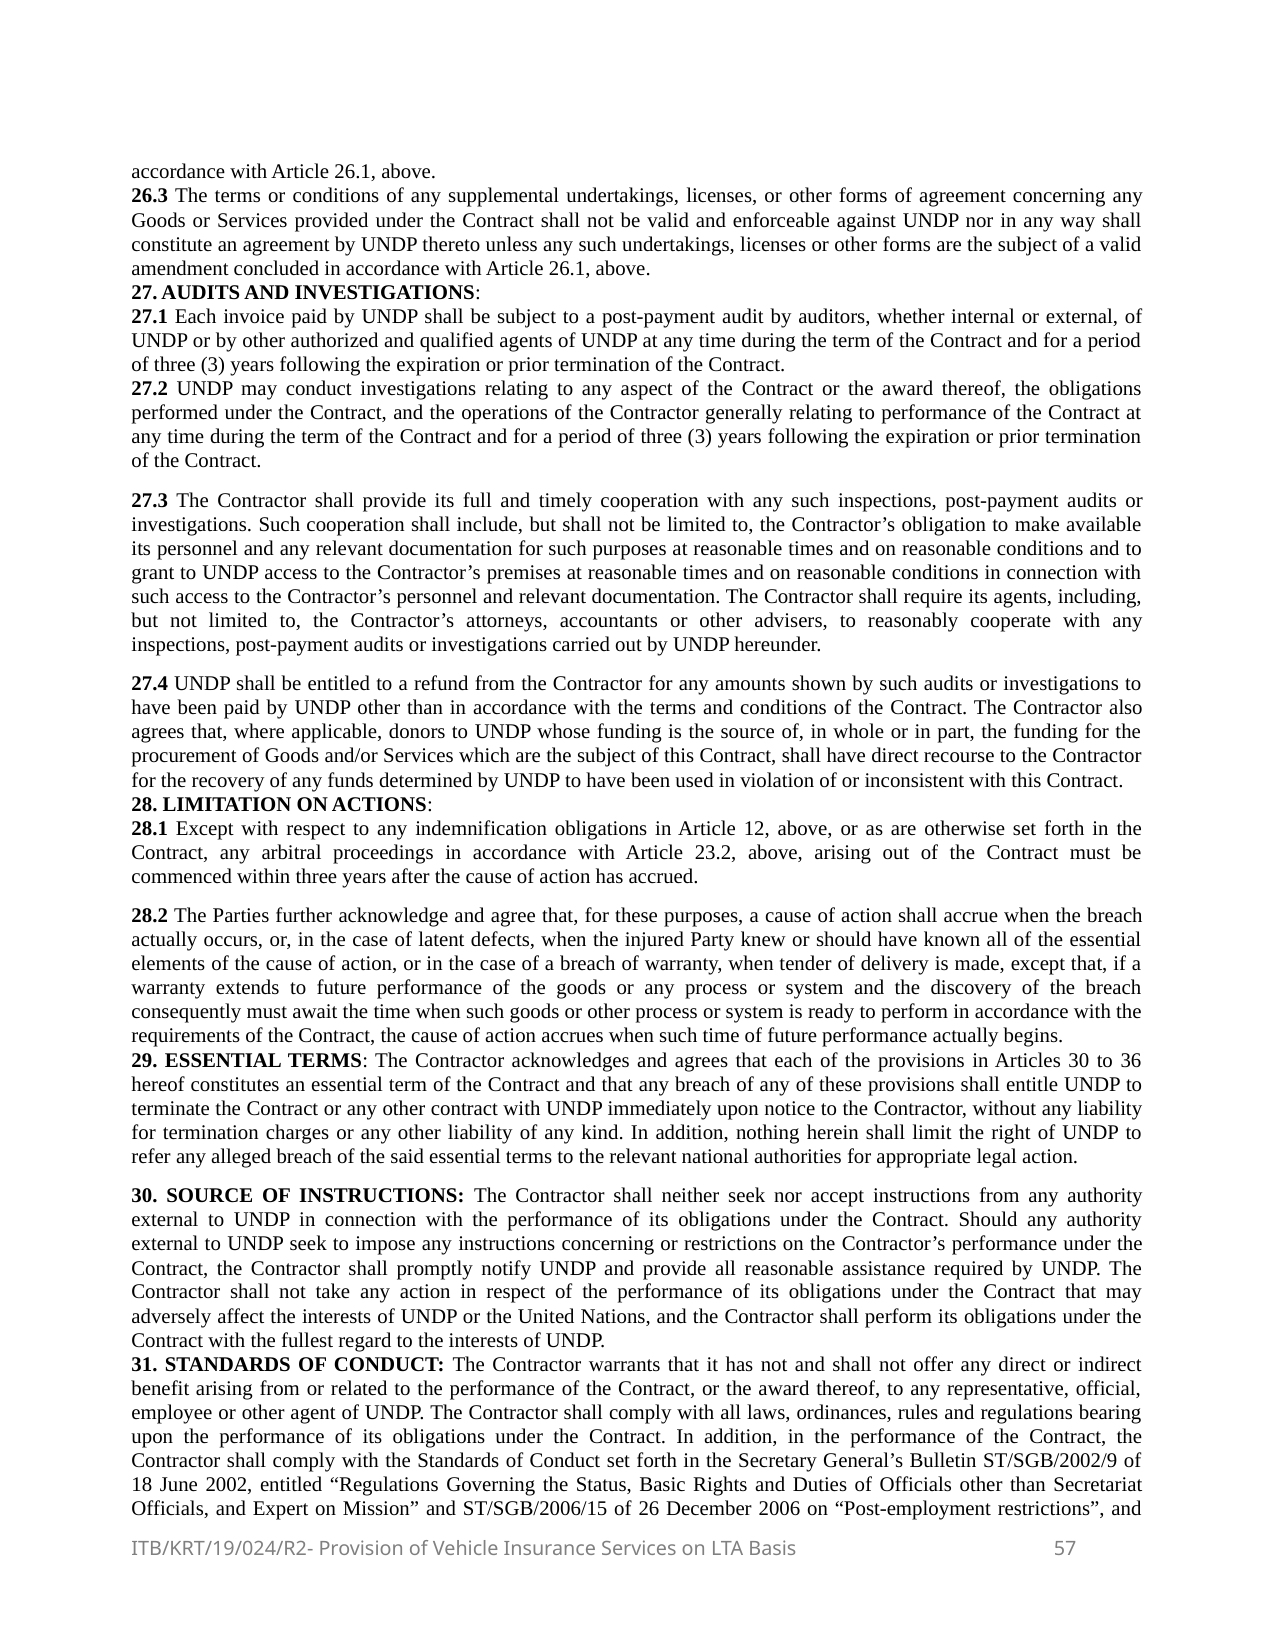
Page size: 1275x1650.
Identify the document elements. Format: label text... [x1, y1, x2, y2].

text 27.1 Each invoice paid by UNDP shall be subject to a post-payment audit by auditors, whether internal or external, of UNDP or by other authorized and qualified agents of UNDP at any time during the term of the Contract and for a period of three (3) years following the expiration or prior termination of the Contract. [131, 304, 1144, 376]
text 28. LIMITATION ON ACTIONS: [131, 792, 1144, 816]
text 27.3 The Contractor shall provide its full and timely cooperation with any such inspections, post-payment audits or investigations. Such cooperation shall include, but shall not be limited to, the Contractor’s obligation to make available its personnel and any relevant documentation for such purposes at reasonable times and on reasonable conditions and to grant to UNDP access to the Contractor’s premises at reasonable times and on reasonable conditions in connection with such access to the Contractor’s personnel and relevant documentation. The Contractor shall require its agents, including, but not limited to, the Contractor’s attorneys, accountants or other advisers, to reasonably cooperate with any inspections, post-payment audits or investigations carried out by UNDP hereunder. [131, 487, 1144, 656]
text 28.2 The Parties further acknowledge and agree that, for these purposes, a cause of action shall accrue when the breach actually occurs, or, in the case of latent defects, when the injured Party knew or should have known all of the essential elements of the cause of action, or in the case of a breach of warranty, when tender of delivery is made, except that, if a warranty extends to future performance of the goods or any process or system and the discovery of the breach consequently must await the time when such goods or other process or system is ready to perform in accordance with the requirements of the Contract, the cause of action accrues when such time of future performance actually begins. [131, 903, 1144, 1047]
text 27.2 UNDP may conduct investigations relating to any aspect of the Contract or the award thereof, the obligations performed under the Contract, and the operations of the Contractor generally relating to performance of the Contract at any time during the term of the Contract and for a period of three (3) years following the expiration or prior termination of the Contract. [131, 376, 1144, 472]
text 27. AUDITS AND INVESTIGATIONS: [131, 280, 1144, 304]
text 26.3 The terms or conditions of any supplemental undertakings, licenses, or other forms of agreement concerning any Goods or Services provided under the Contract shall not be valid and enforceable against UNDP nor in any way shall constitute an agreement by UNDP thereto unless any such undertakings, licenses or other forms are the subject of a valid amendment concluded in accordance with Article 26.1, above. [131, 183, 1144, 280]
text 28.1 Except with respect to any indemnification obligations in Article 12, above, or as are otherwise set forth in the Contract, any arbitral proceedings in accordance with Article 23.2, above, arising out of the Contract must be commenced within three years after the cause of action has accrued. [131, 816, 1144, 888]
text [131, 1352, 1144, 1520]
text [131, 159, 1144, 183]
text 29. ESSENTIAL TERMS: The Contractor acknowledges and agrees that each of the provisions in Articles 30 to 36 hereof constitutes an essential term of the Contract and that any breach of any of these provisions shall entitle UNDP to terminate the Contract or any other contract with UNDP immediately upon notice to the Contractor, without any liability for termination charges or any other liability of any kind. In addition, nothing herein shall limit the right of UNDP to refer any alleged breach of the said essential terms to the relevant national authorities for appropriate legal action. [131, 1047, 1144, 1168]
text 30. SOURCE OF INSTRUCTIONS: The Contractor shall neither seek nor accept instructions from any authority external to UNDP in connection with the performance of its obligations under the Contract. Should any authority external to UNDP seek to impose any instructions concerning or restrictions on the Contractor’s performance under the Contract, the Contractor shall promptly notify UNDP and provide all reasonable assistance required by UNDP. The Contractor shall not take any action in respect of the performance of its obligations under the Contract that may adversely affect the interests of UNDP or the United Nations, and the Contractor shall perform its obligations under the Contract with the fullest regard to the interests of UNDP. [131, 1183, 1144, 1352]
text 27.4 UNDP shall be entitled to a refund from the Contractor for any amounts shown by such audits or investigations to have been paid by UNDP other than in accordance with the terms and conditions of the Contract. The Contractor also agrees that, where applicable, donors to UNDP whose funding is the source of, in whole or in part, the funding for the procurement of Goods and/or Services which are the subject of this Contract, shall have direct recourse to the Contractor for the recovery of any funds determined by UNDP to have been used in violation of or inconsistent with this Contract. [131, 671, 1144, 792]
